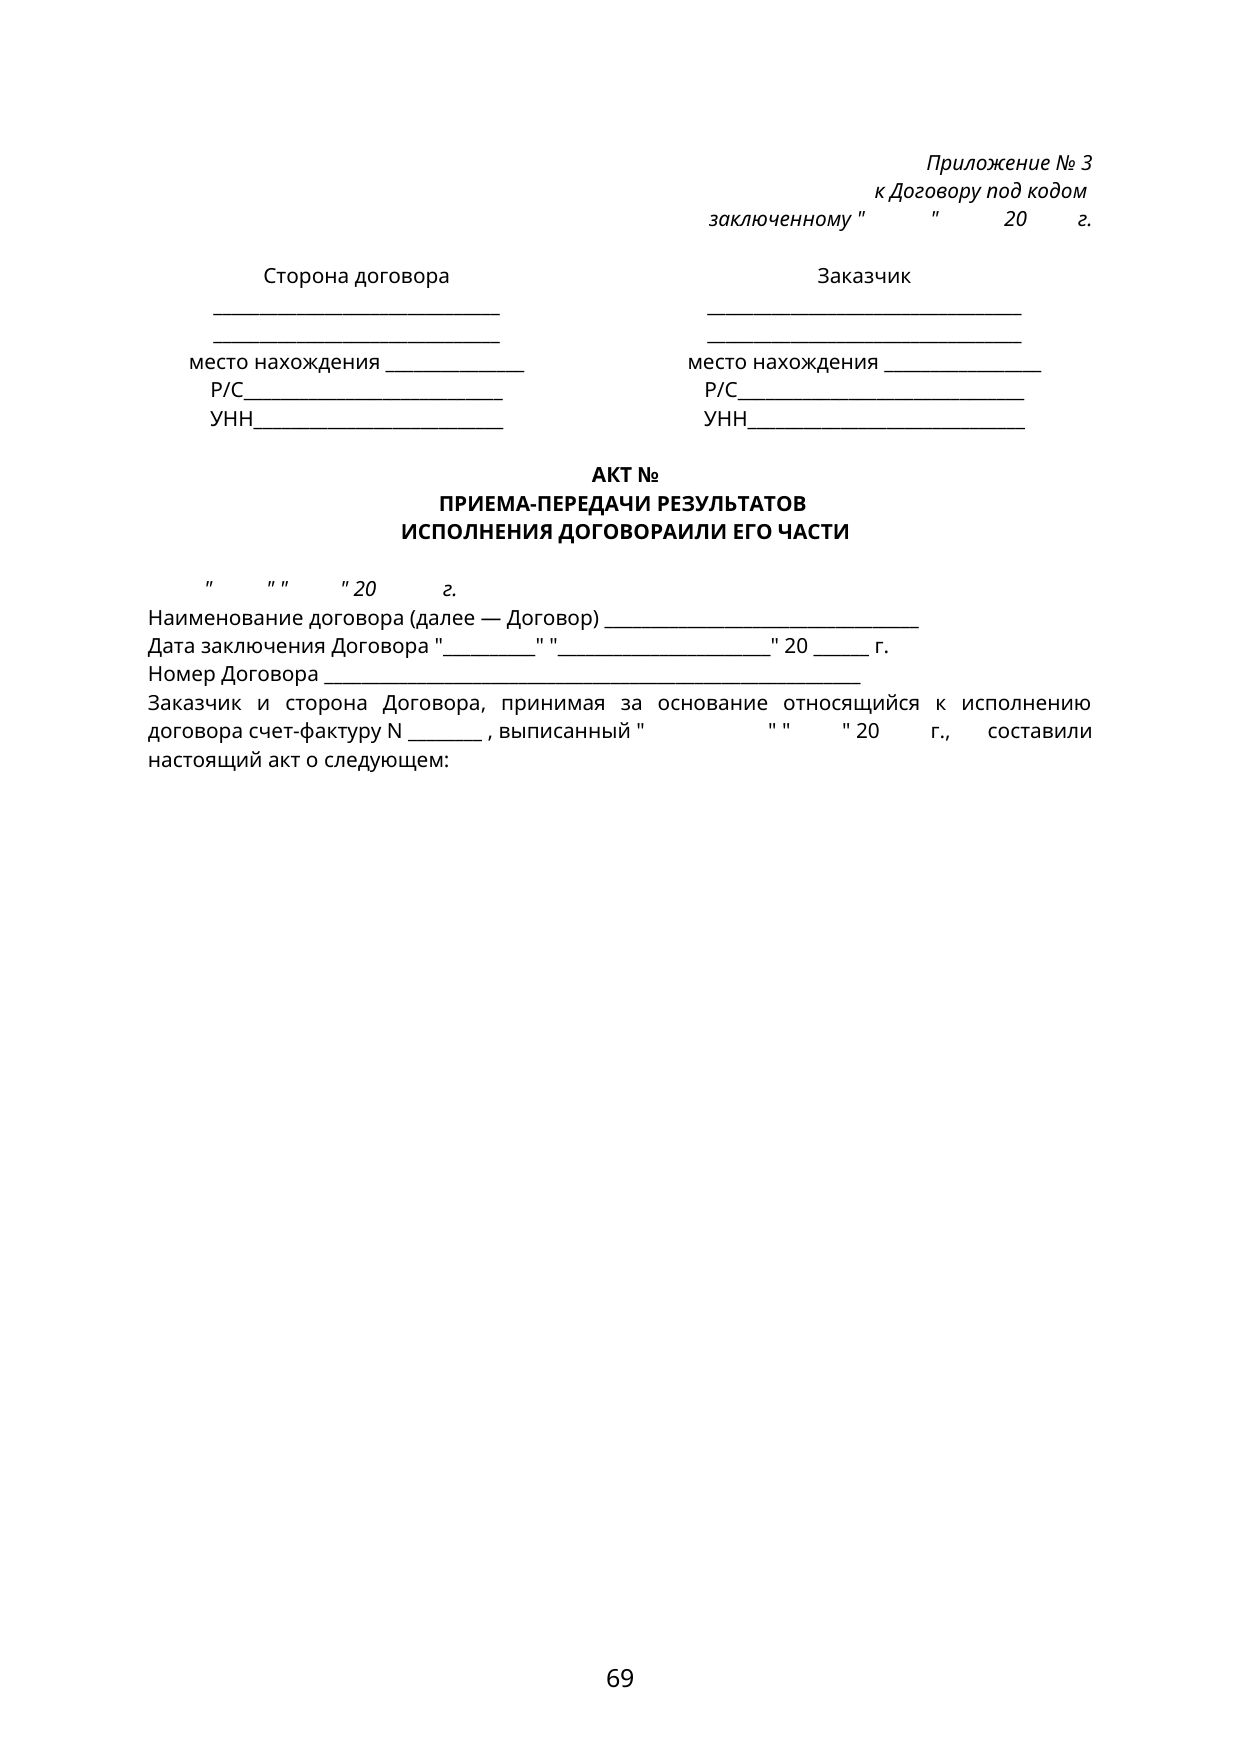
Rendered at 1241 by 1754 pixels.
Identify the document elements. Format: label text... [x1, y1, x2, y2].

text Дата заключения Договора "__________" "_______________________" 20 ______ г. [148, 631, 1092, 659]
text " " " " 20 г. [148, 574, 1092, 603]
text АКТ № [207, 461, 1044, 489]
text к Договору под кодом заключенному " " 20 г. [148, 176, 1092, 233]
text Приложение № 3 [148, 148, 1092, 176]
text ПРИЕМА-ПЕРЕДАЧИ РЕЗУЛЬТАТОВ ИСПОЛНЕНИЯ ДОГОВОРАИЛИ ЕГО ЧАСТИ [207, 489, 1044, 546]
text Номер Договора __________________________________________________________ [148, 659, 1092, 688]
text Наименование договора (далее — Договор) __________________________________ [148, 603, 1092, 631]
text Заказчик и сторона Договора, принимая за основание относящийся к исполнению договора счет-фактуру N ________ , выписанный " " " " 20 г., составили настоящий акт о следующем: [148, 688, 1092, 773]
table_header Сторона договора _______________________________ _______________________________ место нахождения _______________ Р/С____________________________ УНН___________________________ [112, 261, 601, 432]
table_header Заказчик __________________________________ __________________________________ место нахождения _________________ Р/С_______________________________ УНН______________________________ [601, 261, 1128, 432]
